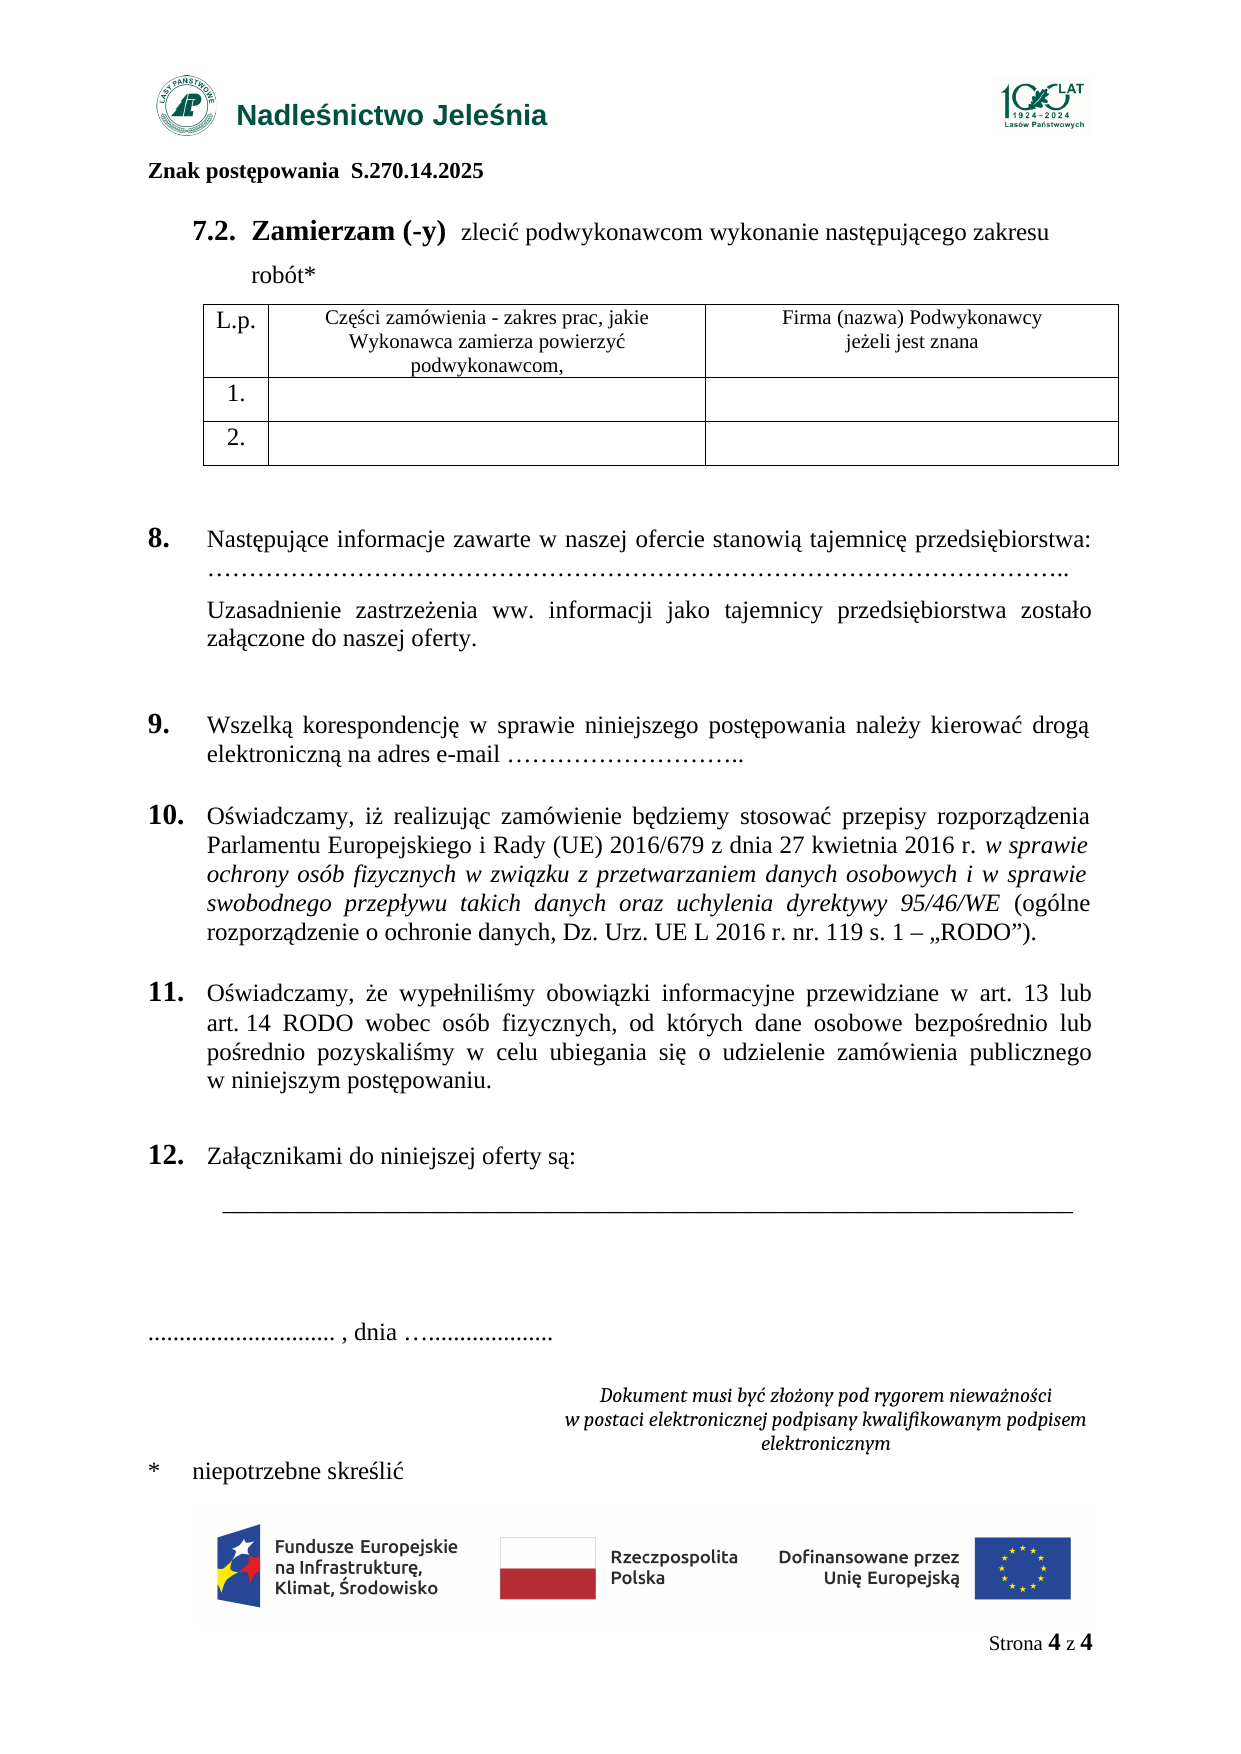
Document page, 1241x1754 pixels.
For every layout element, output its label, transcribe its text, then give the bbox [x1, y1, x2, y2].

table_cell 1. [204, 378, 268, 421]
list Załącznikami do niniejszej oferty są: [148, 1137, 1090, 1171]
picture [196, 1503, 1093, 1628]
table_cell 2. [204, 422, 268, 465]
list ____________________________________________________________________ [223, 1187, 1093, 1216]
table_header Części zamówienia - zakres prac, jakie Wykonawca zamierza powierzyć podwykonawcom, [269, 305, 705, 377]
table_cell [706, 378, 1118, 421]
list Uzasadnienie zastrzeżenia ww. informacji jako tajemnicy przedsiębiorstwa zostało załączone do naszej oferty. [207, 595, 1093, 652]
list Wszelką korespondencję w sprawie niniejszego postępowania należy kierować drogą elektroniczną na adres e-mail ……………………….. [148, 706, 1090, 768]
picture [992, 75, 1092, 137]
list Oświadczamy, iż realizując zamówienie będziemy stosować przepisy rozporządzenia Parlamentu Europejskiego i Rady (UE) 2016/679 z dnia 27 kwietnia 2016 r. w sprawie ochrony osób fizycznych w związku z przetwarzaniem danych osobowych i w sprawie swobodnego przepływu takich danych oraz uchylenia dyrektywy 95/46/WE (ogólne rozporządzenie o ochronie danych, Dz. Urz. UE L 2016 r. nr. 119 s. 1 – „RODO”). [148, 797, 1090, 946]
text w postaci elektronicznej podpisany kwalifikowanym podpisem elektronicznym [561, 1408, 1093, 1456]
table_cell [706, 422, 1118, 465]
text .............................. , dnia ….................... [148, 1317, 1093, 1346]
table_cell [269, 378, 705, 421]
list Następujące informacje zawarte w naszej ofercie stanowią tajemnicę przedsiębiorstwa: ………………………………………………………………………………………….. [148, 520, 1093, 582]
list Oświadczamy, że wypełniliśmy obowiązki informacyjne przewidziane w art. 13 lub art. 14 RODO wobec osób fizycznych, od których dane osobowe bezpośrednio lub pośrednio pozyskaliśmy w celu ubiegania się o udzielenie zamówienia publicznego w niniejszym postępowaniu. [148, 974, 1093, 1094]
text * niepotrzebne skreślić [148, 1456, 1093, 1484]
table_cell [269, 422, 705, 465]
text Dokument musi być złożony pod rygorem nieważności [561, 1384, 1093, 1408]
list 7.2. Zamierzam (-y) zlecić podwykonawcom wykonanie następującego zakresu robót* [192, 213, 1093, 289]
table_header Firma (nazwa) Podwykonawcy jeżeli jest znana [706, 305, 1118, 377]
table_header L.p. [204, 305, 268, 377]
